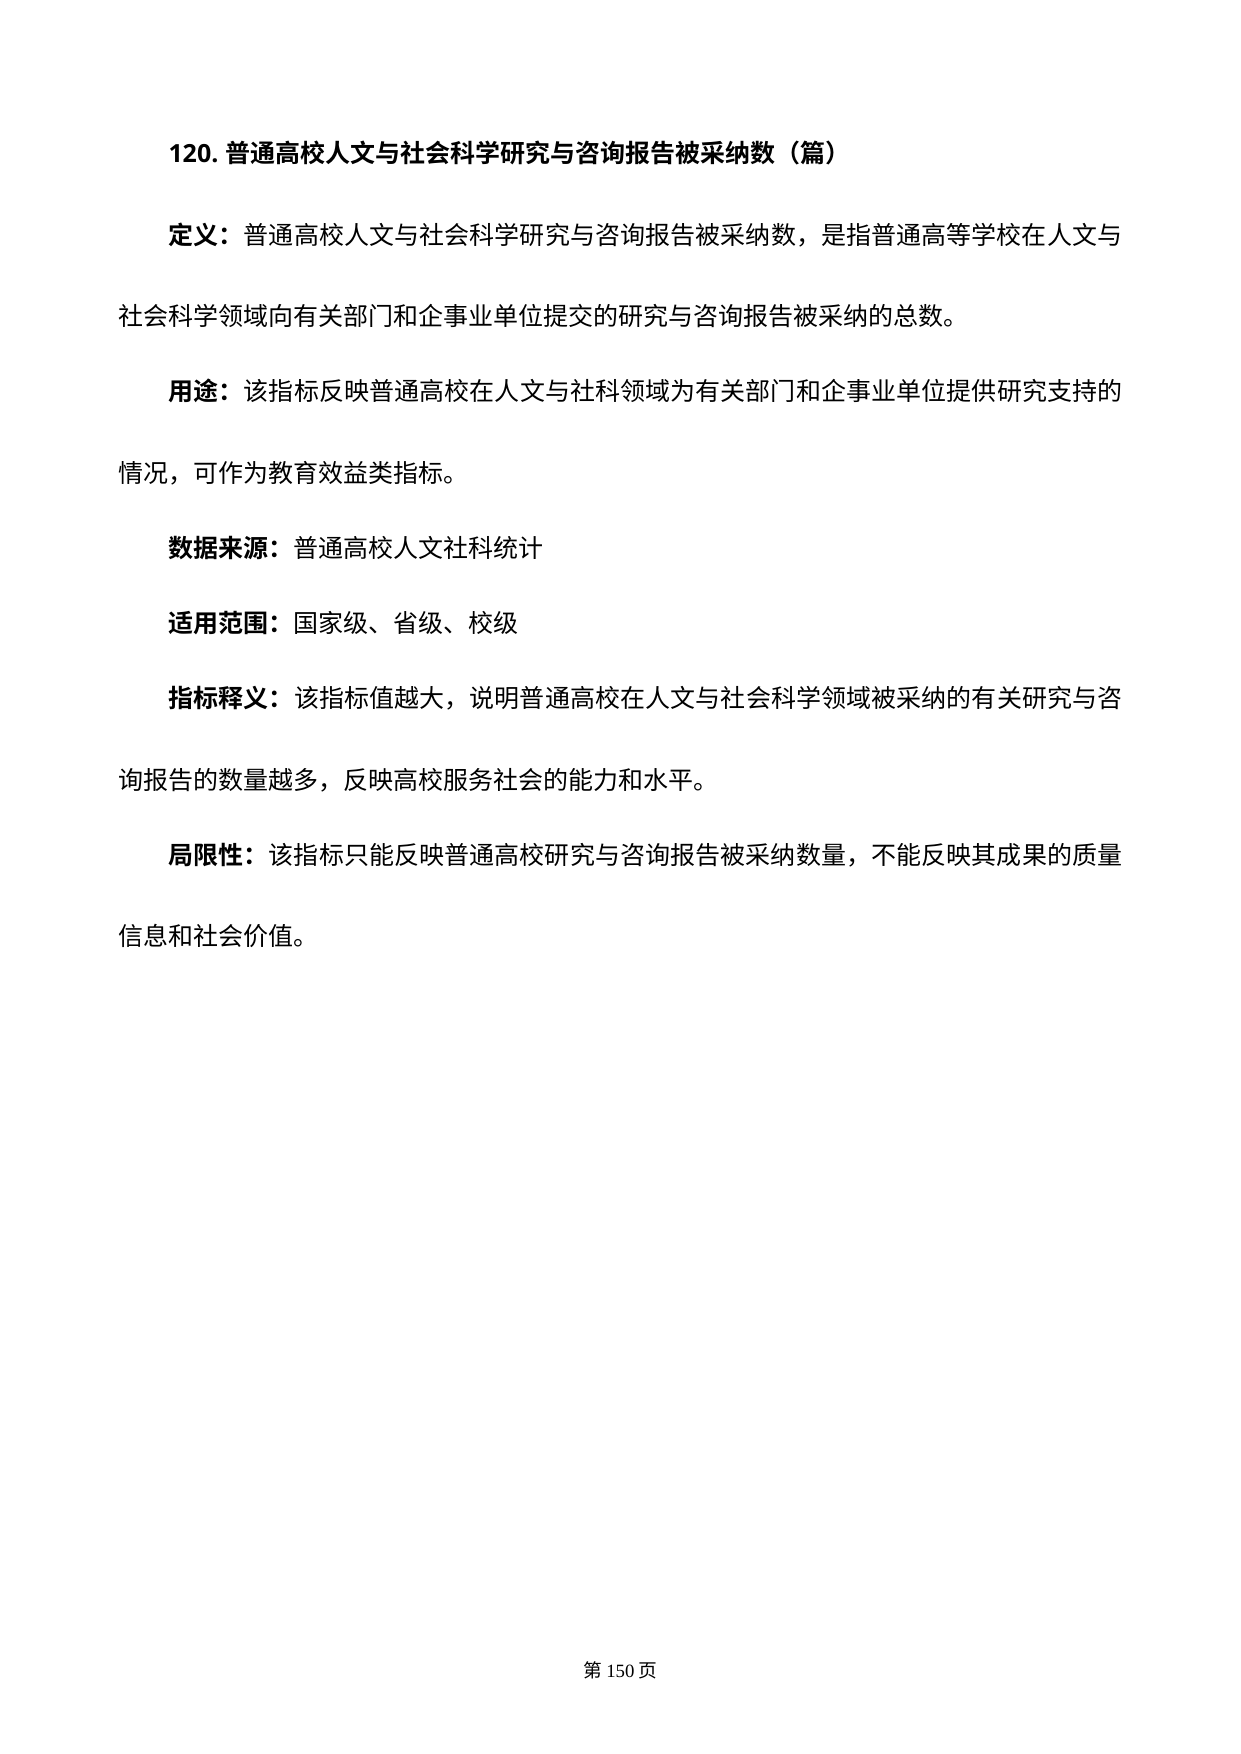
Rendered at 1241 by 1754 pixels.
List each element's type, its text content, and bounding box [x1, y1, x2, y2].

text 局限性：该指标只能反映普通高校研究与咨询报告被采纳数量，不能反映其成果的质量信息和社会价值。 [118, 819, 1122, 969]
subtitle 120. 普通高校人文与社会科学研究与咨询报告被采纳数（篇） [118, 118, 1122, 186]
text 适用范围：国家级、省级、校级 [118, 588, 1122, 656]
text 定义：普通高校人文与社会科学研究与咨询报告被采纳数，是指普通高等学校在人文与社会科学领域向有关部门和企事业单位提交的研究与咨询报告被采纳的总数。 [118, 199, 1122, 349]
text 指标释义：该指标值越大，说明普通高校在人文与社会科学领域被采纳的有关研究与咨询报告的数量越多，反映高校服务社会的能力和水平。 [118, 663, 1122, 812]
text 数据来源：普通高校人文社科统计 [118, 513, 1122, 581]
text 用途：该指标反映普通高校在人文与社科领域为有关部门和企事业单位提供研究支持的情况，可作为教育效益类指标。 [118, 356, 1122, 505]
